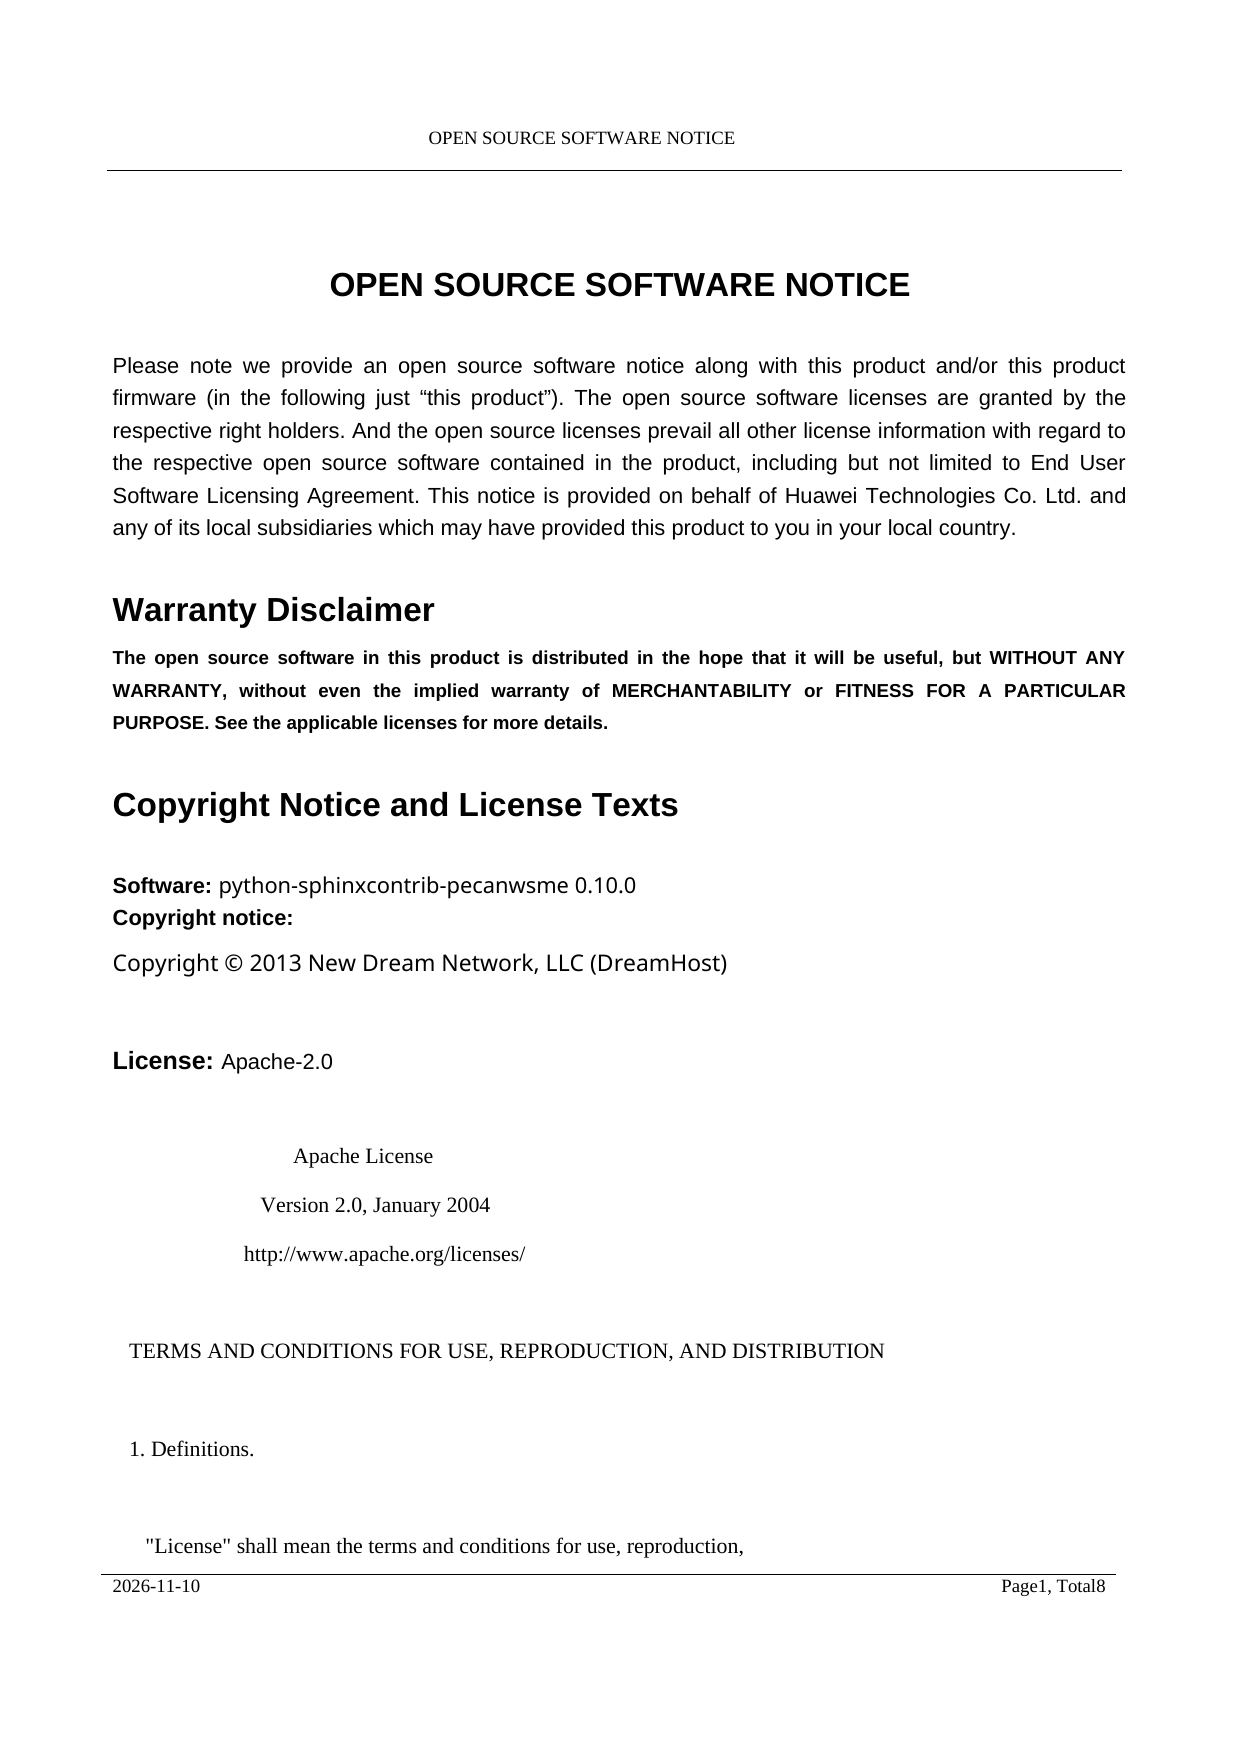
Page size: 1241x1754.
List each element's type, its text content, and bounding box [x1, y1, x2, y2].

text Copyright notice: [112, 901, 1128, 934]
text OPEN SOURCE SOFTWARE NOTICE [112, 251, 1128, 316]
text Warranty Disclaimer [112, 576, 1128, 641]
text Copyright Notice and License Texts [112, 771, 1128, 836]
text Copyright © 2013 New Dream Network, LLC (DreamHost) [112, 947, 1128, 1028]
text Please note we provide an open source software notice along with this product and/or this product firmware (in the following just “this product”). The open source software licenses are granted by the respective right holders. And the open source licenses prevail all other license information with regard to the respective open source software contained in the product, including but not limited to End User Software Licensing Agreement. This notice is provided on behalf of Huawei Technologies Co. Ltd. and any of its local subsidiaries which may have provided this product to you in your local country. [112, 349, 1128, 544]
text Software: python-sphinxcontrib-pecanwsme 0.10.0 [112, 869, 1128, 901]
text The open source software in this product is distributed in the hope that it will be useful, but WITHOUT ANY WARRANTY, without even the implied warranty of MERCHANTABILITY or FITNESS FOR A PARTICULAR PURPOSE. See the applicable licenses for more details. [112, 641, 1128, 739]
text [112, 1091, 1128, 1562]
text License: Apache-2.0 [112, 1044, 1128, 1077]
